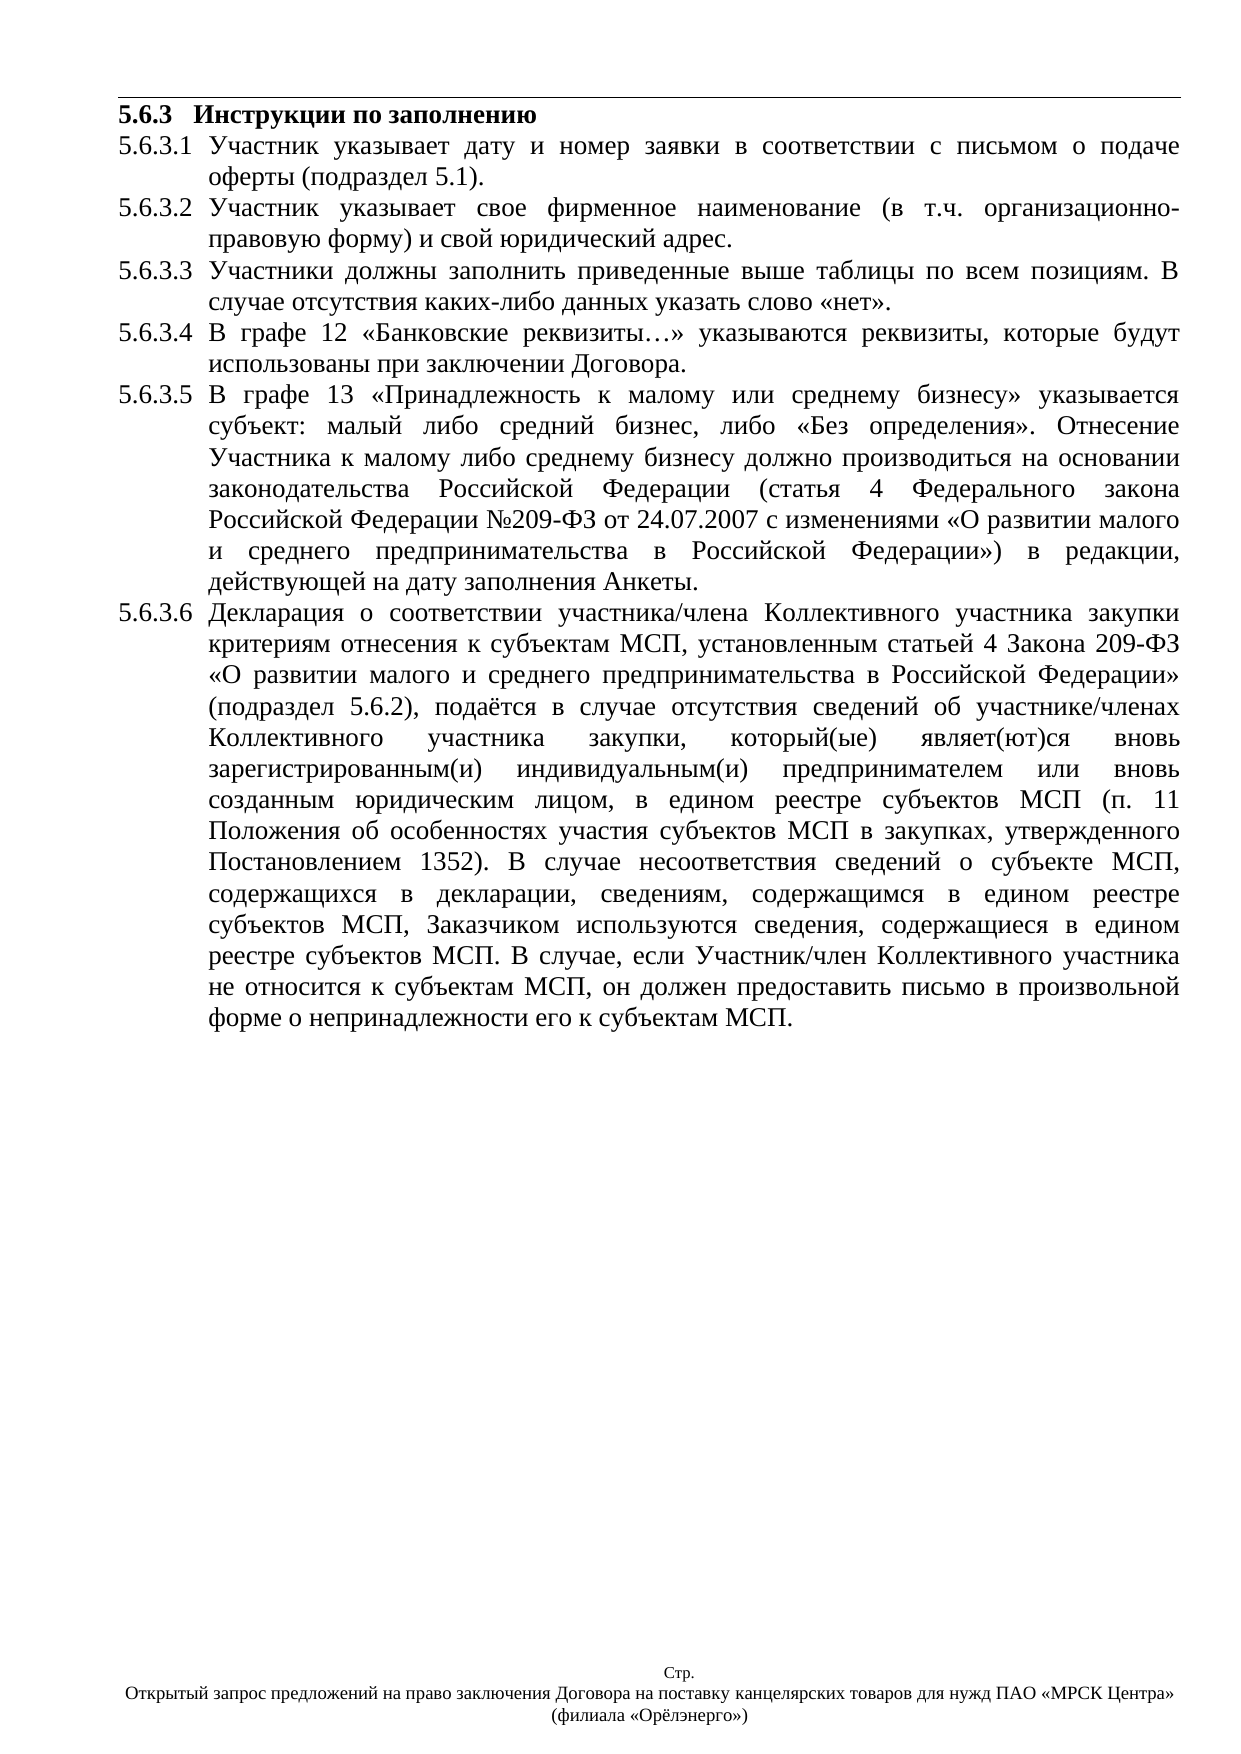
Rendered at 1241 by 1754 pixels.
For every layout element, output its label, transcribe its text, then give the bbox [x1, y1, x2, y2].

list Декларация о соответствии участника/члена Коллективного участника закупки критериям отнесения к субъектам МСП, установленным статьей 4 Закона 209-ФЗ «О развитии малого и среднего предпринимательства в Российской Федерации» (подраздел 5.6.2), подаётся в случае отсутствия сведений об участнике/членах Коллективного участника закупки, который(ые) являет(ют)ся вновь зарегистрированным(и) индивидуальным(и) предпринимателем или вновь созданным юридическим лицом, в едином реестре субъектов МСП (п. 11 Положения об особенностях участия субъектов МСП в закупках, утвержденного Постановлением 1352). В случае несоответствия сведений о субъекте МСП, содержащихся в декларации, сведениям, содержащимся в едином реестре субъектов МСП, Заказчиком используются сведения, содержащиеся в едином реестре субъектов МСП. В случае, если Участник/член Коллективного участника не относится к субъектам МСП, он должен предоставить письмо в произвольной форме о непринадлежности его к субъектам МСП. [118, 596, 1181, 1032]
list Участник указывает свое фирменное наименование (в т.ч. организационно-правовую форму) и свой юридический адрес. [118, 191, 1181, 254]
list В графе 13 «Принадлежность к малому или среднему бизнесу» указывается субъект: малый либо средний бизнес, либо «Без определения». Отнесение Участника к малому либо среднему бизнесу должно производиться на основании законодательства Российской Федерации (статья 4 Федерального закона Российской Федерации №209-ФЗ от 24.07.2007 с изменениями «О развитии малого и среднего предпринимательства в Российской Федерации») в редакции, действующей на дату заполнения Анкеты. [118, 378, 1181, 596]
list Участники должны заполнить приведенные выше таблицы по всем позициям. В случае отсутствия каких-либо данных указать слово «нет». [118, 254, 1181, 316]
list В графе 12 «Банковские реквизиты…» указываются реквизиты, которые будут использованы при заключении Договора. [118, 316, 1181, 378]
list Участник указывает дату и номер заявки в соответствии с письмом о подаче оферты (подраздел 5.1). [118, 129, 1181, 191]
subtitle Инструкции по заполнению [118, 98, 1181, 129]
